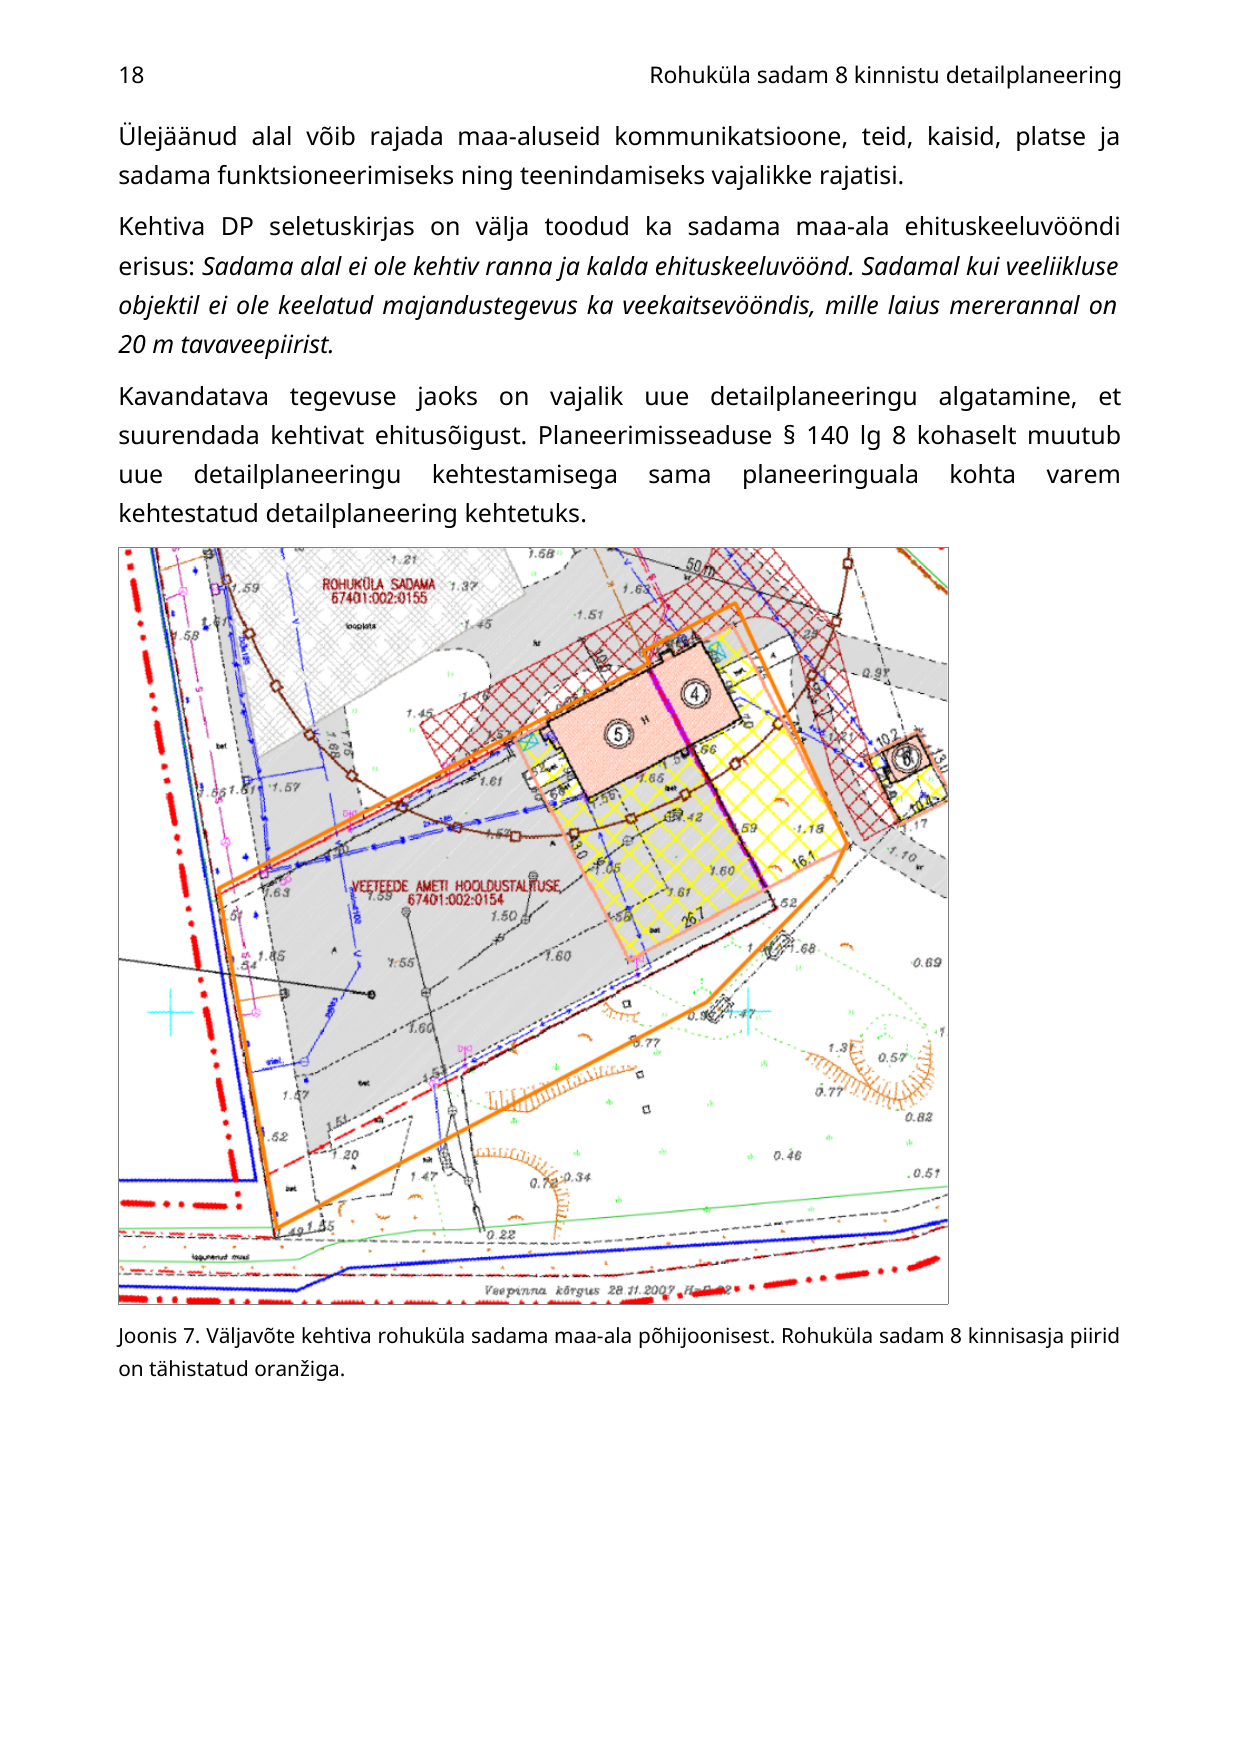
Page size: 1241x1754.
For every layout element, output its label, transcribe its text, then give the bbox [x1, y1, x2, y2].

text Kavandatava tegevuse jaoks on vajalik uue detailplaneeringu algatamine, et suurendada kehtivat ehitusõigust. Planeerimisseaduse § 140 lg 8 kohaselt muutub uue detailplaneeringu kehtestamisega sama planeeringuala kohta varem kehtestatud detailplaneering kehtetuks. [118, 378, 1122, 530]
text Joonis 7. Väljavõte kehtiva rohuküla sadama maa-ala põhijoonisest. Rohuküla sadam 8 kinnisasja piirid on tähistatud oranžiga. [118, 1322, 1122, 1383]
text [118, 118, 1122, 191]
text Kehtiva DP seletuskirjas on välja toodud ka sadama maa-ala ehituskeeluvööndi erisus: Sadama alal ei ole kehtiv ranna ja kalda ehituskeeluvöönd. Sadamal kui veeliikluse objektil ei ole keelatud majandustegevus ka veekaitsevööndis, mille laius mererannal on 20 m tavaveepiirist. [118, 209, 1122, 361]
picture [119, 548, 948, 1304]
